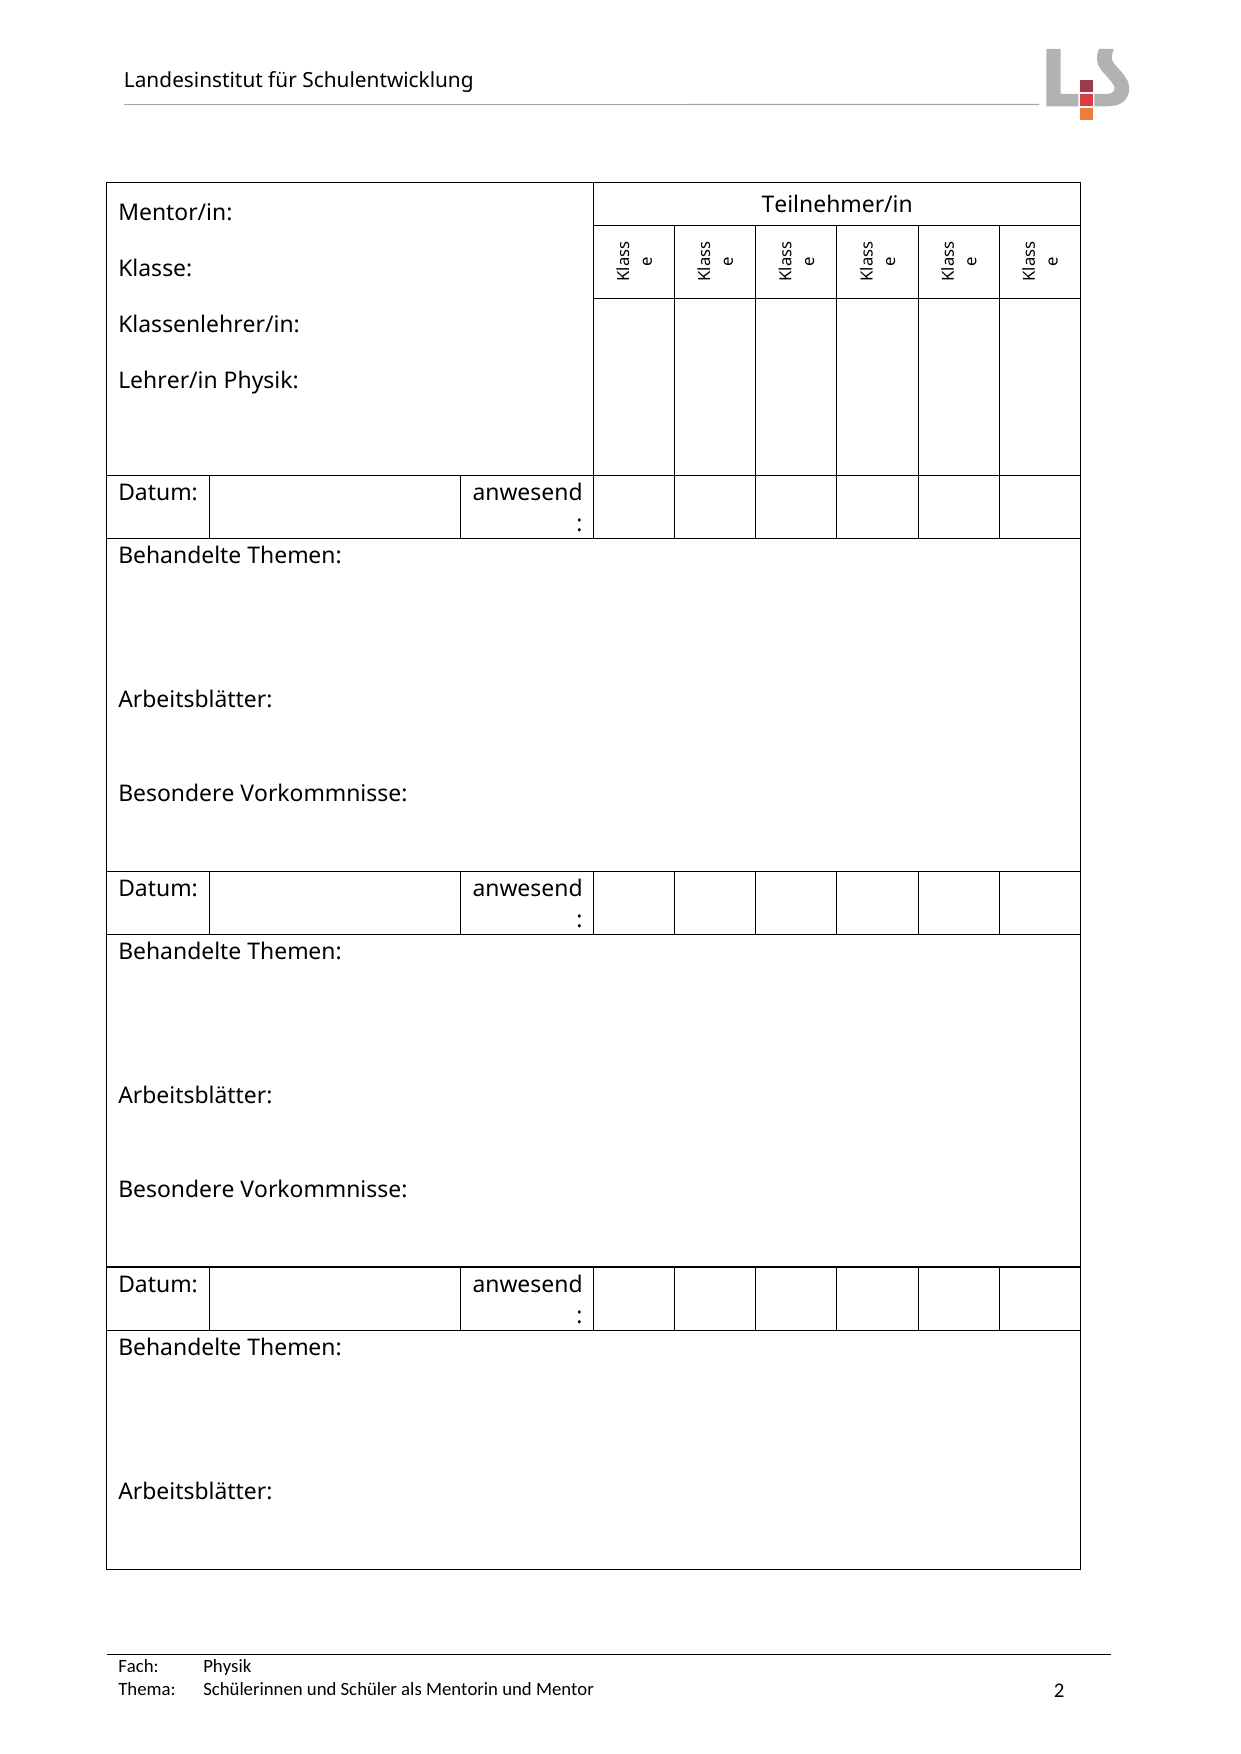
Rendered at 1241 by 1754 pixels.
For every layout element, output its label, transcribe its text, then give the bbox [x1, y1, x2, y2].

table_cell [210, 1268, 460, 1330]
table_cell [1000, 299, 1080, 475]
table_cell [756, 1268, 836, 1330]
table_cell Klasse [594, 226, 674, 297]
table_cell [675, 299, 755, 475]
table_cell Datum: [107, 476, 209, 538]
table_cell [919, 299, 999, 475]
table_cell Klasse [675, 226, 755, 297]
table_cell [919, 1268, 999, 1330]
table_cell [594, 476, 674, 538]
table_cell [107, 935, 1080, 1266]
table_cell Datum: [107, 1268, 209, 1330]
table_cell [210, 476, 460, 538]
table_cell [1000, 1268, 1080, 1330]
table_header Teilnehmer/in [594, 183, 1080, 225]
table_cell [837, 476, 918, 538]
table_cell [837, 299, 918, 475]
table_cell [837, 1268, 918, 1330]
table_cell [837, 872, 918, 934]
table_cell anwesend: [461, 872, 593, 934]
table_cell [594, 299, 674, 475]
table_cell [107, 1331, 1080, 1568]
table_cell Klasse [756, 226, 836, 297]
table_cell anwesend: [461, 476, 593, 538]
table_cell Klasse [1000, 226, 1080, 297]
table_cell [919, 476, 999, 538]
table_cell Datum: [107, 872, 209, 934]
table_cell [594, 1268, 674, 1330]
table_cell Klasse [919, 226, 999, 297]
table_cell [756, 872, 836, 934]
table_cell [756, 476, 836, 538]
table_cell [210, 872, 460, 934]
table_cell Behandelte Themen: Arbeitsblätter: Besondere Vorkommnisse: [107, 539, 1080, 871]
table_cell [675, 476, 755, 538]
table_cell Klasse [837, 226, 918, 297]
table_cell [1000, 476, 1080, 538]
table_cell [594, 872, 674, 934]
table_header Mentor/in: Klasse: Klassenlehrer/in: Lehrer/in Physik: [107, 183, 593, 475]
table_cell [1000, 872, 1080, 934]
table_cell [675, 872, 755, 934]
table_cell [756, 299, 836, 475]
table_cell anwesend: [461, 1268, 593, 1330]
table_cell [675, 1268, 755, 1330]
table_cell [919, 872, 999, 934]
